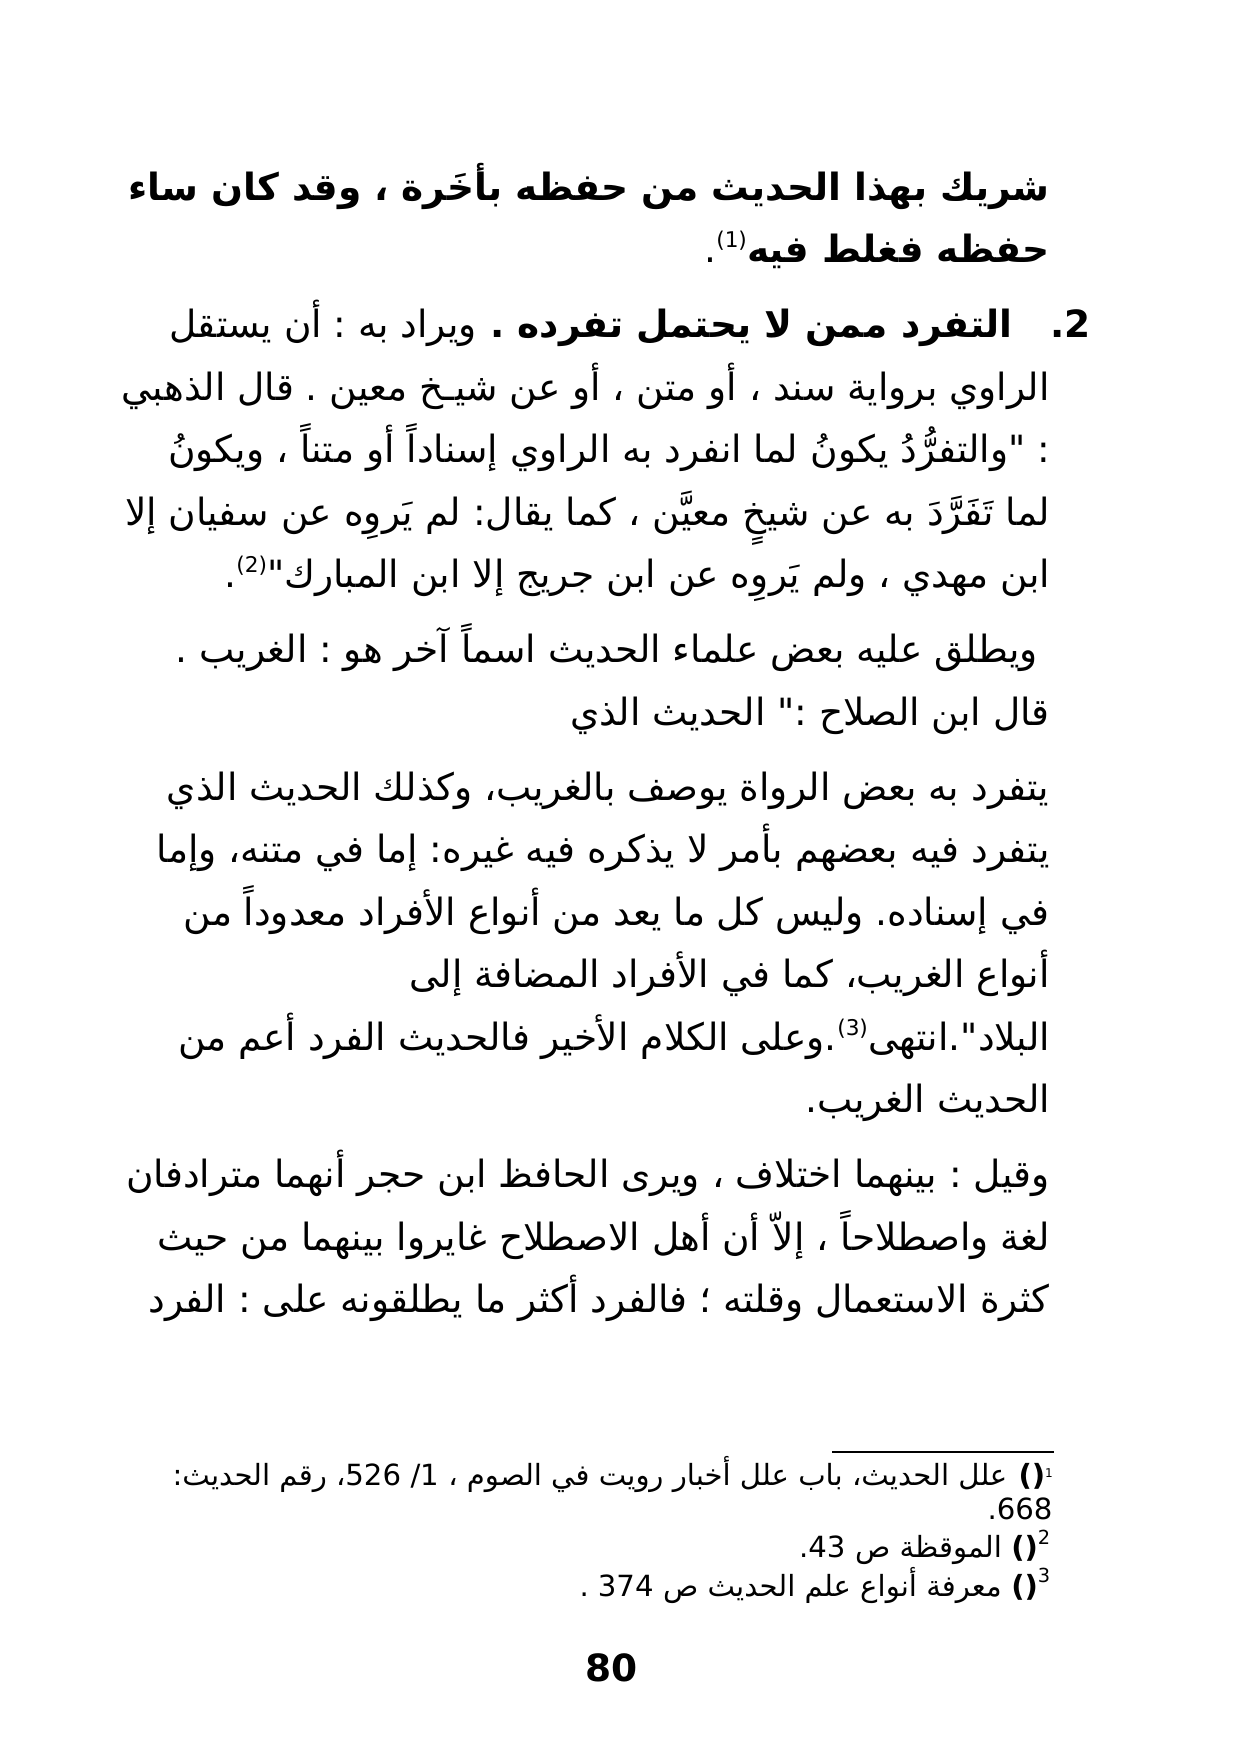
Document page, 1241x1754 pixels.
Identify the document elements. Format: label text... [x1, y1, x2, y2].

text يتفرد به بعض الرواة يوصف بالغريب، وكذلك الحديث الذي يتفرد فيه بعضهم بأمر لا يذكره فيه غيره: إما في متنه، وإما في إسناده. وليس كل ما يعد من أنواع الأفراد معدوداً من أنواع الغريب، كما في الأفراد المضافة إلى البلاد".انتهى().وعلى الكلام الأخير فالحديث الفرد أعم من الحديث الغريب. [112, 750, 1050, 1125]
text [112, 1137, 1050, 1325]
list التفرد ممن لا يحتمل تفرده . ويراد به : أن يستقل الراوي برواية سند ، أو متن ، أو عن شيـخ معين . قال الذهبي : "والتفرُّدُ يكونُ لما انفرد به الراوي إسناداً أو متناً ، ويكونُ لما تَفَرَّدَ به عن شيخٍ معيَّن ، كما يقال: لم يَروِه عن سفيان إلا ابن مهدي ، ولم يَروِه عن ابن جريج إلا ابن المبارك"(). [112, 287, 1050, 600]
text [112, 150, 1050, 275]
text ويطلق عليه بعض علماء الحديث اسماً آخر هو : الغريب . قال ابن الصلاح :" الحديث الذي [112, 612, 1050, 737]
